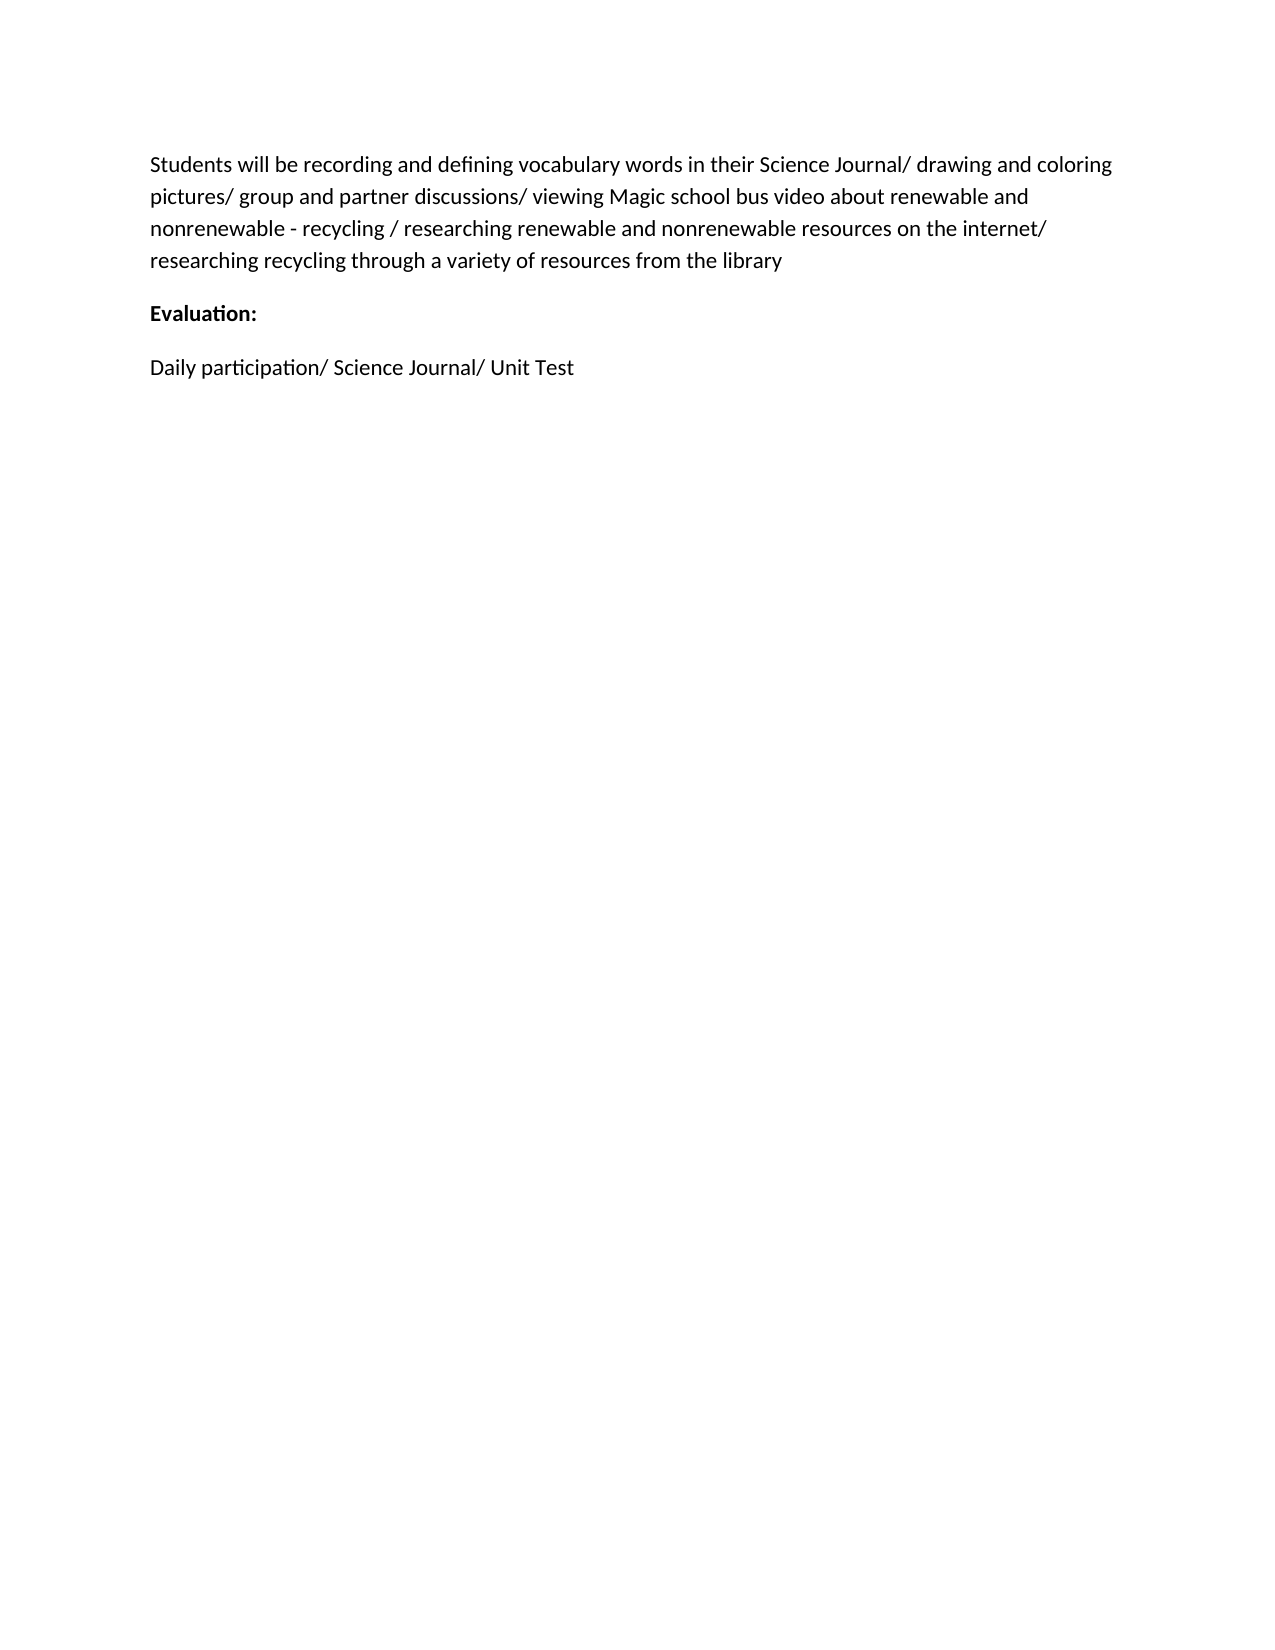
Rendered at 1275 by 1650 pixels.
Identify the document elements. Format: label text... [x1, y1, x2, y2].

text Students will be recording and defining vocabulary words in their Science Journal/ drawing and coloring pictures/ group and partner discussions/ viewing Magic school bus video about renewable and nonrenewable - recycling / researching renewable and nonrenewable resources on the internet/ researching recycling through a variety of resources from the library [150, 150, 1125, 274]
text Daily participation/ Science Journal/ Unit Test [150, 353, 1125, 381]
text Evaluation: [150, 299, 1125, 328]
